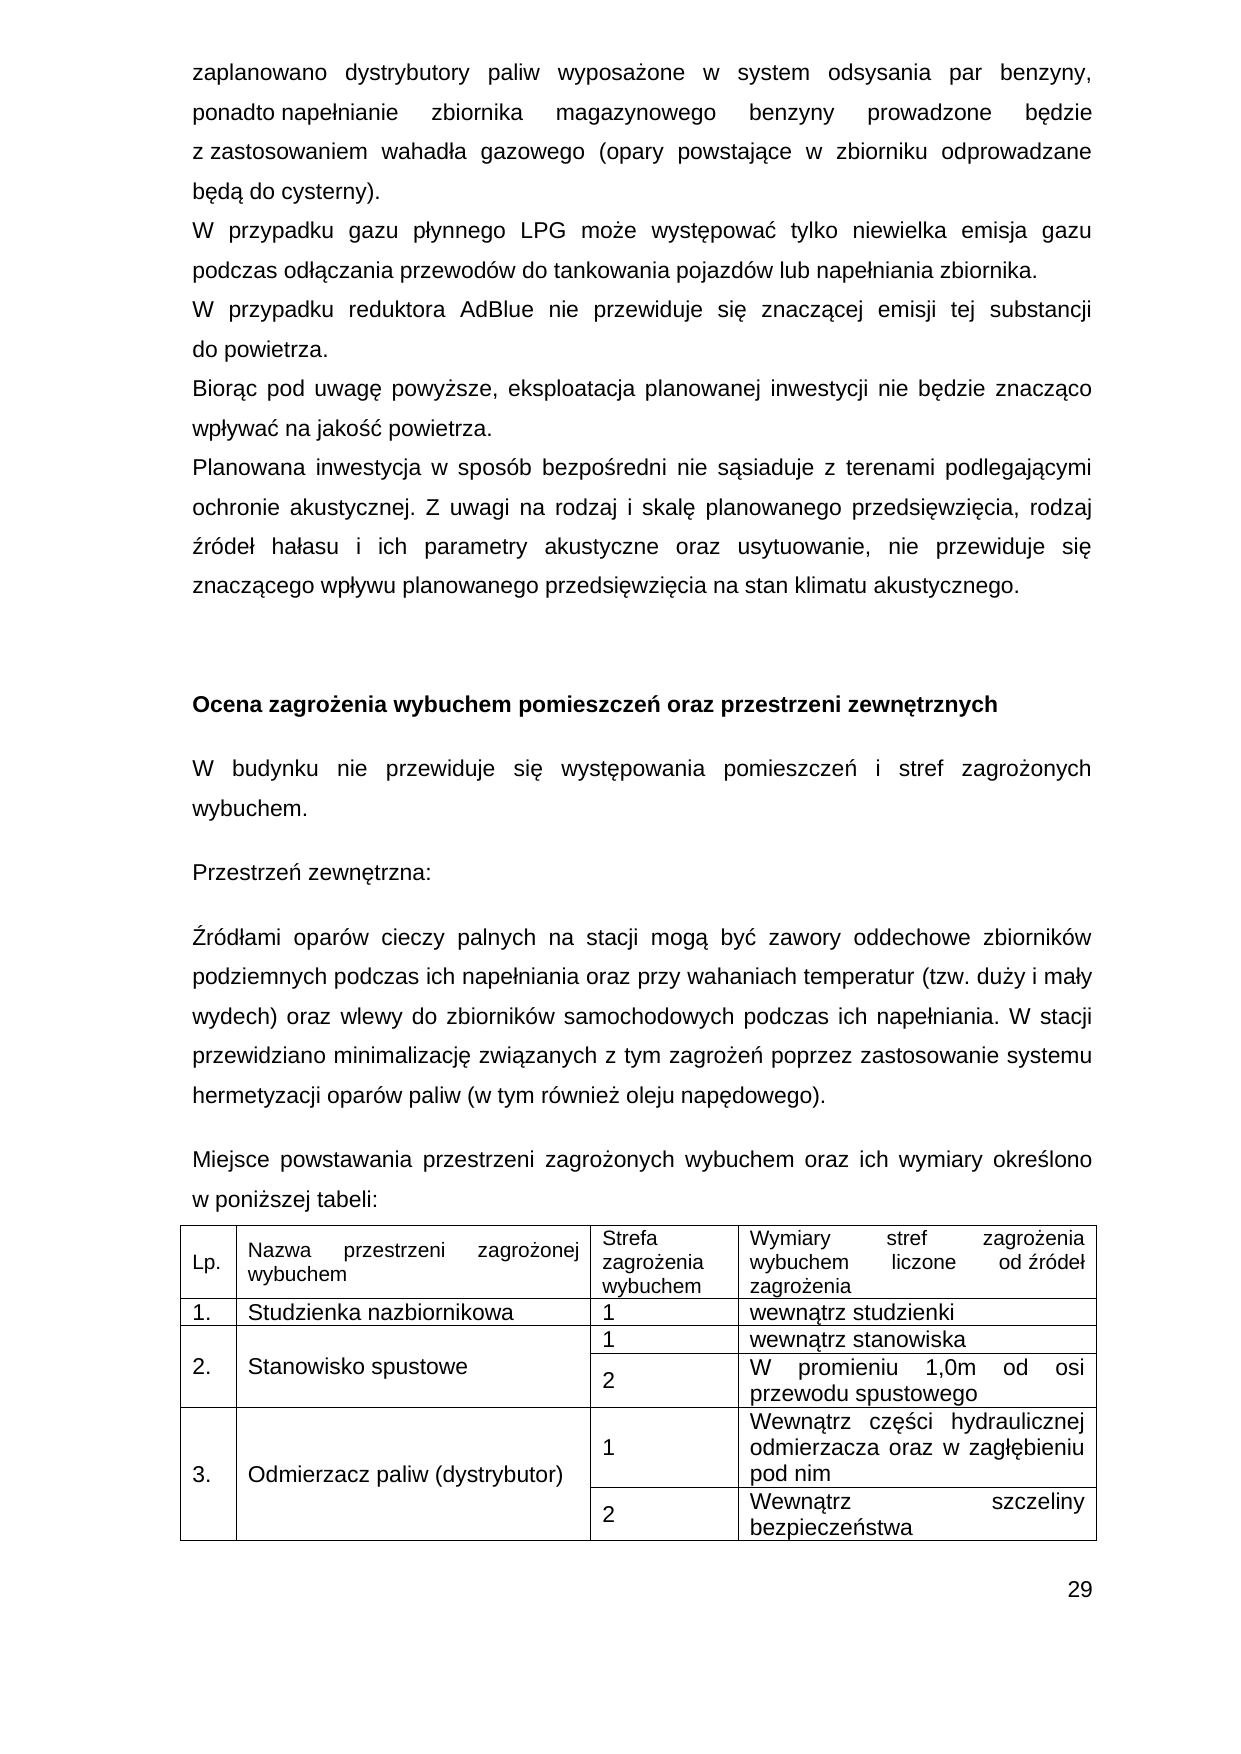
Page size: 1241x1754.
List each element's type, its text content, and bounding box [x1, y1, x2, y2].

table_cell 2 [591, 1488, 738, 1540]
table_header Wymiary stref zagrożenia wybuchem liczone od źródeł zagrożenia [739, 1226, 1096, 1298]
table_cell Wewnątrz szczeliny bezpieczeństwa [739, 1488, 1096, 1540]
text Źródłami oparów cieczy palnych na stacji mogą być zawory oddechowe zbiorników podziemnych podczas ich napełniania oraz przy wahaniach temperatur (tzw. duży i mały wydech) oraz wlewy do zbiorników samochodowych podczas ich napełniania. W stacji przewidziano minimalizację związanych z tym zagrożeń poprzez zastosowanie systemu hermetyzacji oparów paliw (w tym również oleju napędowego). [192, 924, 1093, 1108]
text W przypadku gazu płynnego LPG może występować tylko niewielka emisja gazu podczas odłączania przewodów do tankowania pojazdów lub napełniania zbiornika. [192, 217, 1093, 283]
table_cell 2. [181, 1326, 236, 1407]
table_cell 1 [591, 1408, 738, 1487]
text Biorąc pod uwagę powyższe, eksploatacja planowanej inwestycji nie będzie znacząco wpływać na jakość powietrza. [192, 375, 1093, 441]
table_cell Wewnątrz części hydraulicznej odmierzacza oraz w zagłębieniu pod nim [739, 1408, 1096, 1487]
text Przestrzeń zewnętrzna: [192, 859, 1093, 886]
table_cell W promieniu 1,0m od osi przewodu spustowego [739, 1354, 1096, 1407]
text Miejsce powstawania przestrzeni zagrożonych wybuchem oraz ich wymiary określono w poniższej tabeli: [192, 1146, 1093, 1212]
table_cell 1 [591, 1299, 738, 1325]
table_cell 1 [591, 1326, 738, 1353]
table_cell wewnątrz studzienki [739, 1299, 1096, 1325]
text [192, 59, 1093, 204]
table_header Lp. [181, 1226, 236, 1298]
table_cell Odmierzacz paliw (dystrybutor) [237, 1408, 590, 1540]
table_header Strefa zagrożenia wybuchem [591, 1226, 738, 1298]
table_cell 1. [181, 1299, 236, 1325]
text W budynku nie przewiduje się występowania pomieszczeń i stref zagrożonych wybuchem. [192, 755, 1093, 821]
text Planowana inwestycja w sposób bezpośredni nie sąsiaduje z terenami podlegającymi ochronie akustycznej. Z uwagi na rodzaj i skalę planowanego przedsięwzięcia, rodzaj źródeł hałasu i ich parametry akustyczne oraz usytuowanie, nie przewiduje się znaczącego wpływu planowanego przedsięwzięcia na stan klimatu akustycznego. [192, 454, 1093, 599]
table_cell 2 [591, 1354, 738, 1407]
table_cell wewnątrz stanowiska [739, 1326, 1096, 1353]
table_cell Stanowisko spustowe [237, 1326, 590, 1407]
table_cell Studzienka nazbiornikowa [237, 1299, 590, 1325]
table_cell 3. [181, 1408, 236, 1540]
table_header Nazwa przestrzeni zagrożonej wybuchem [237, 1226, 590, 1298]
text Ocena zagrożenia wybuchem pomieszczeń oraz przestrzeni zewnętrznych [192, 691, 1093, 717]
text W przypadku reduktora AdBlue nie przewiduje się znaczącej emisji tej substancji do powietrza. [192, 296, 1093, 362]
